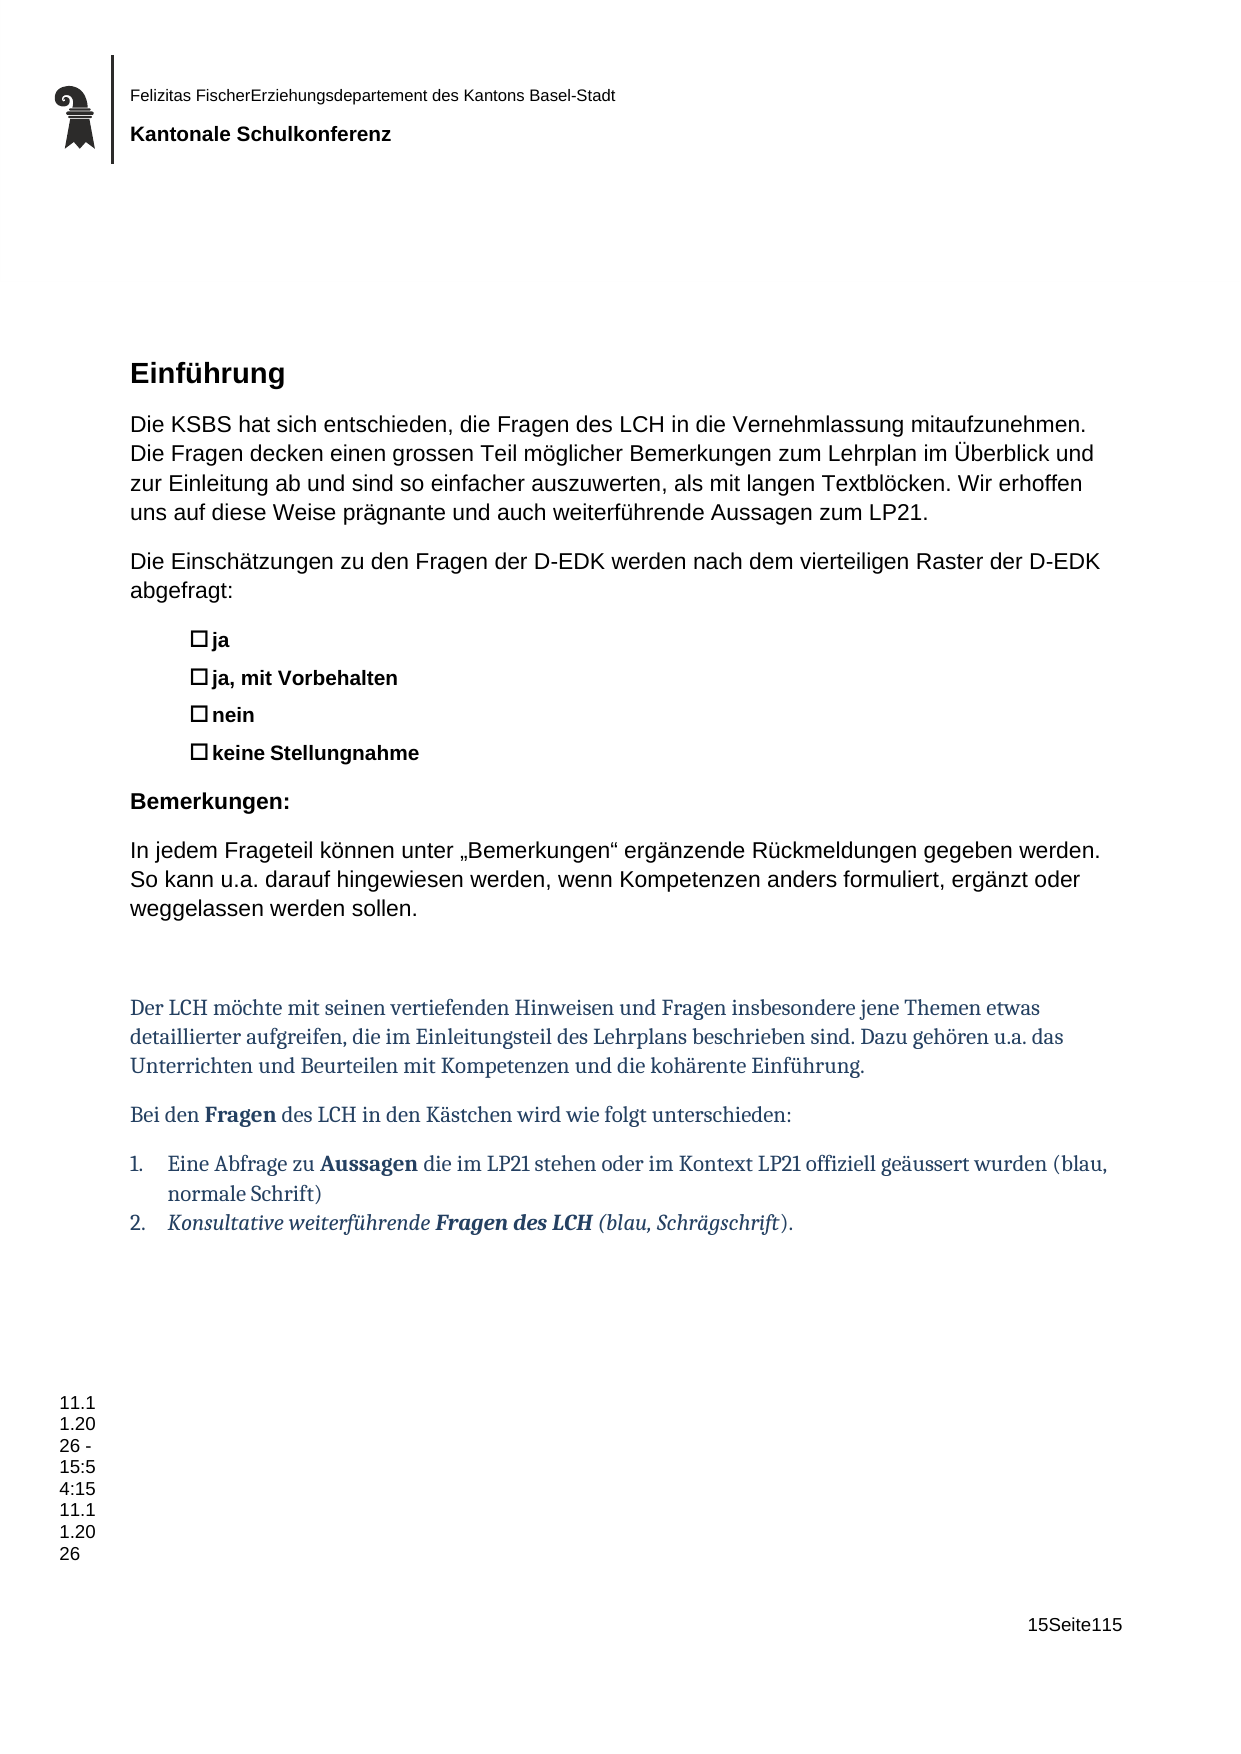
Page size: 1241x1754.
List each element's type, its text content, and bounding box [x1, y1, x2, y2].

list Eine Abfrage zu Aussagen die im LP21 stehen oder im Kontext LP21 offiziell geäussert wurden (blau, normale Schrift) [130, 1148, 1122, 1207]
text ja [189, 624, 1122, 653]
text Der LCH möchte mit seinen vertiefenden Hinweisen und Fragen insbesondere jene Themen etwas detaillierter aufgreifen, die im Einleitungsteil des Lehrplans beschrieben sind. Dazu gehören u.a. das Unterrichten und Beurteilen mit Kompetenzen und die kohärente Einführung. [130, 992, 1122, 1079]
text nein [189, 699, 1122, 728]
text Die KSBS hat sich entschieden, die Fragen des LCH in die Vernehmlassung mitaufzunehmen. Die Fragen decken einen grossen Teil möglicher Bemerkungen zum Lehrplan im Überblick und zur Einleitung ab und sind so einfacher auszuwerten, als mit langen Textblöcken. Wir erhoffen uns auf diese Weise prägnante und auch weiterführende Aussagen zum LP21. [130, 409, 1122, 526]
text ja, mit Vorbehalten [189, 662, 1122, 691]
text In jedem Frageteil können unter „Bemerkungen“ ergänzende Rückmeldungen gegeben werden. So kann u.a. darauf hingewiesen werden, wenn Kompetenzen anders formuliert, ergänzt oder weggelassen werden sollen. [130, 835, 1122, 923]
text Die Einschätzungen zu den Fragen der D-EDK werden nach dem vierteiligen Raster der D-EDK abgefragt: [130, 546, 1122, 604]
text keine Stellungnahme [189, 737, 1122, 766]
list Konsultative weiterführende Fragen des LCH (blau, Schrägschrift). [130, 1207, 1122, 1236]
text Einführung [130, 356, 1122, 389]
text Bei den Fragen des LCH in den Kästchen wird wie folgt unterschieden: [130, 1099, 1122, 1128]
text Bemerkungen: [130, 786, 1122, 815]
